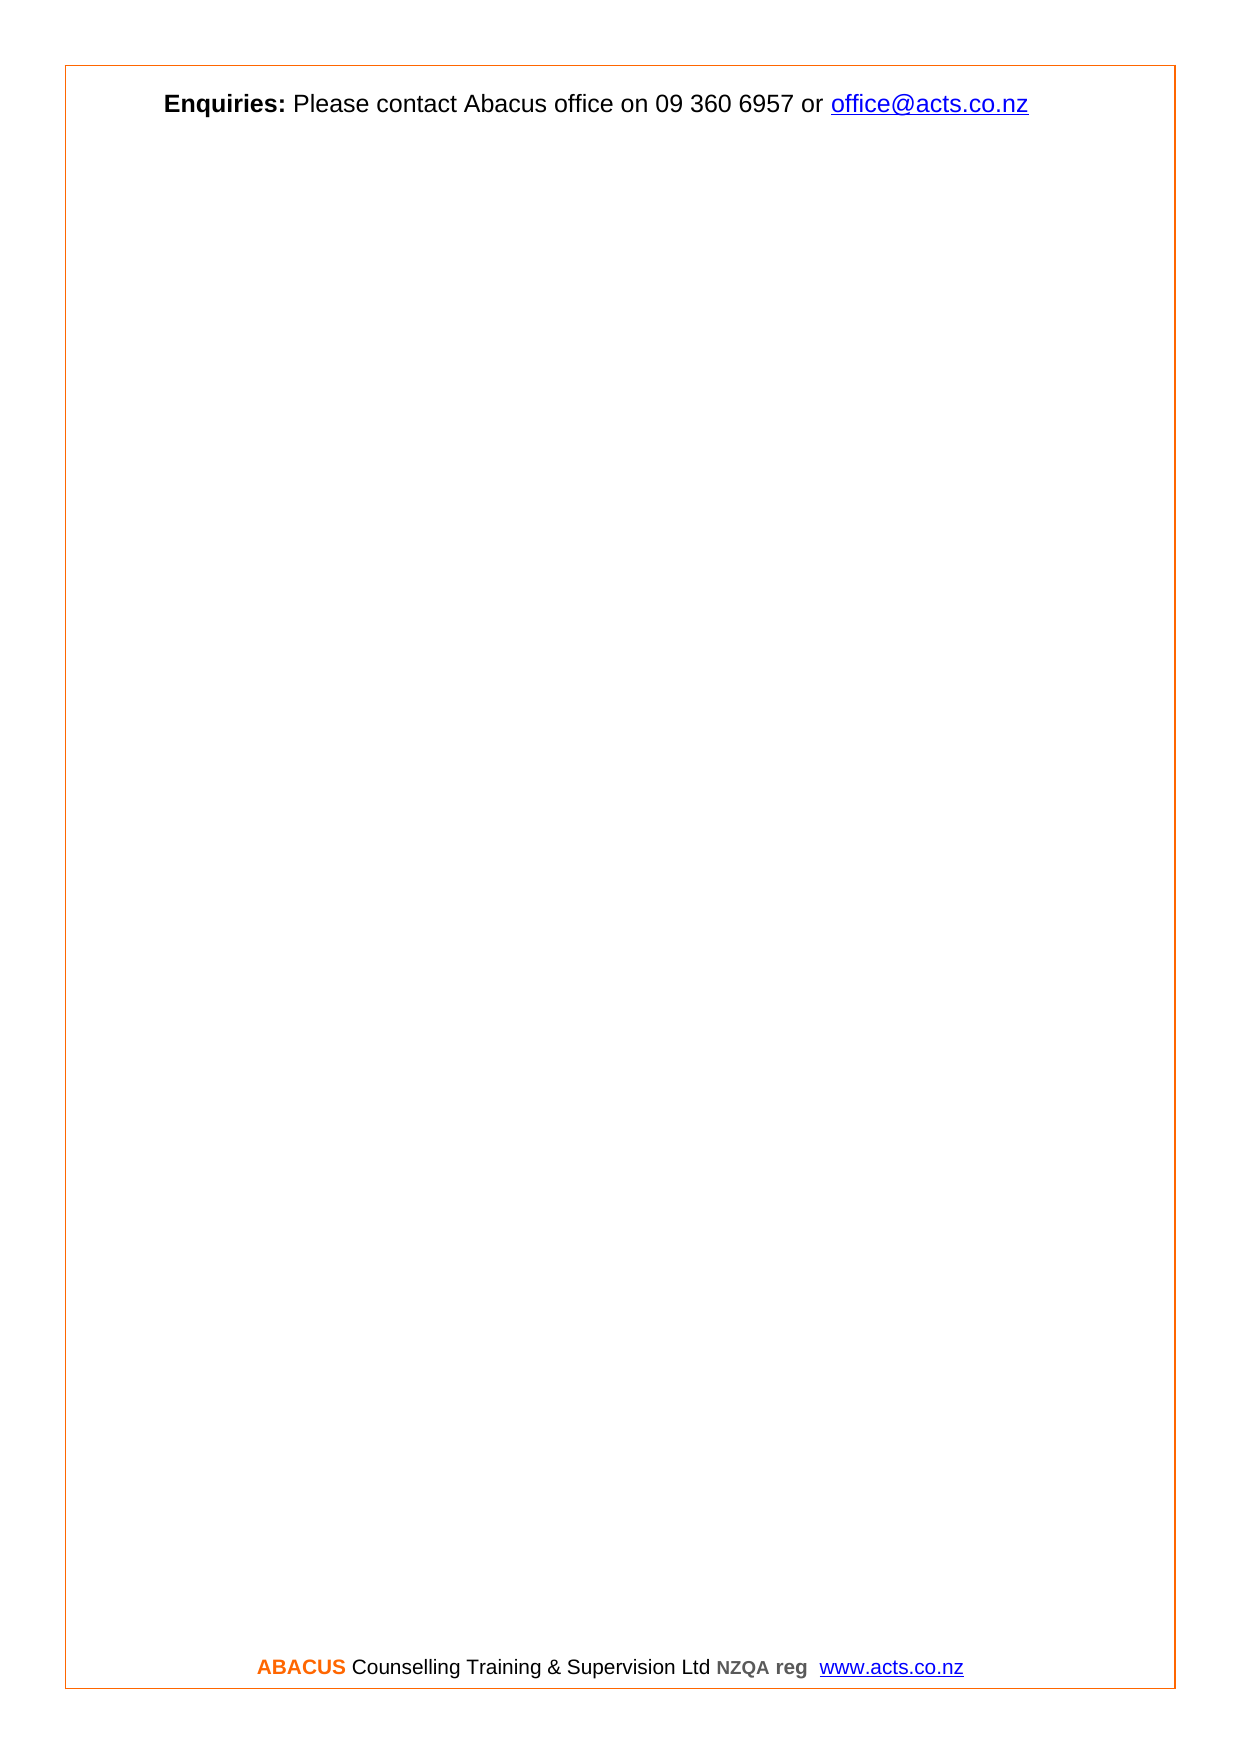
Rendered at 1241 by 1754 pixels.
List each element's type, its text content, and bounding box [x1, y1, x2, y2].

text Enquiries: Please contact Abacus office on 09 360 6957 or office@acts.co.nz [89, 89, 1152, 117]
